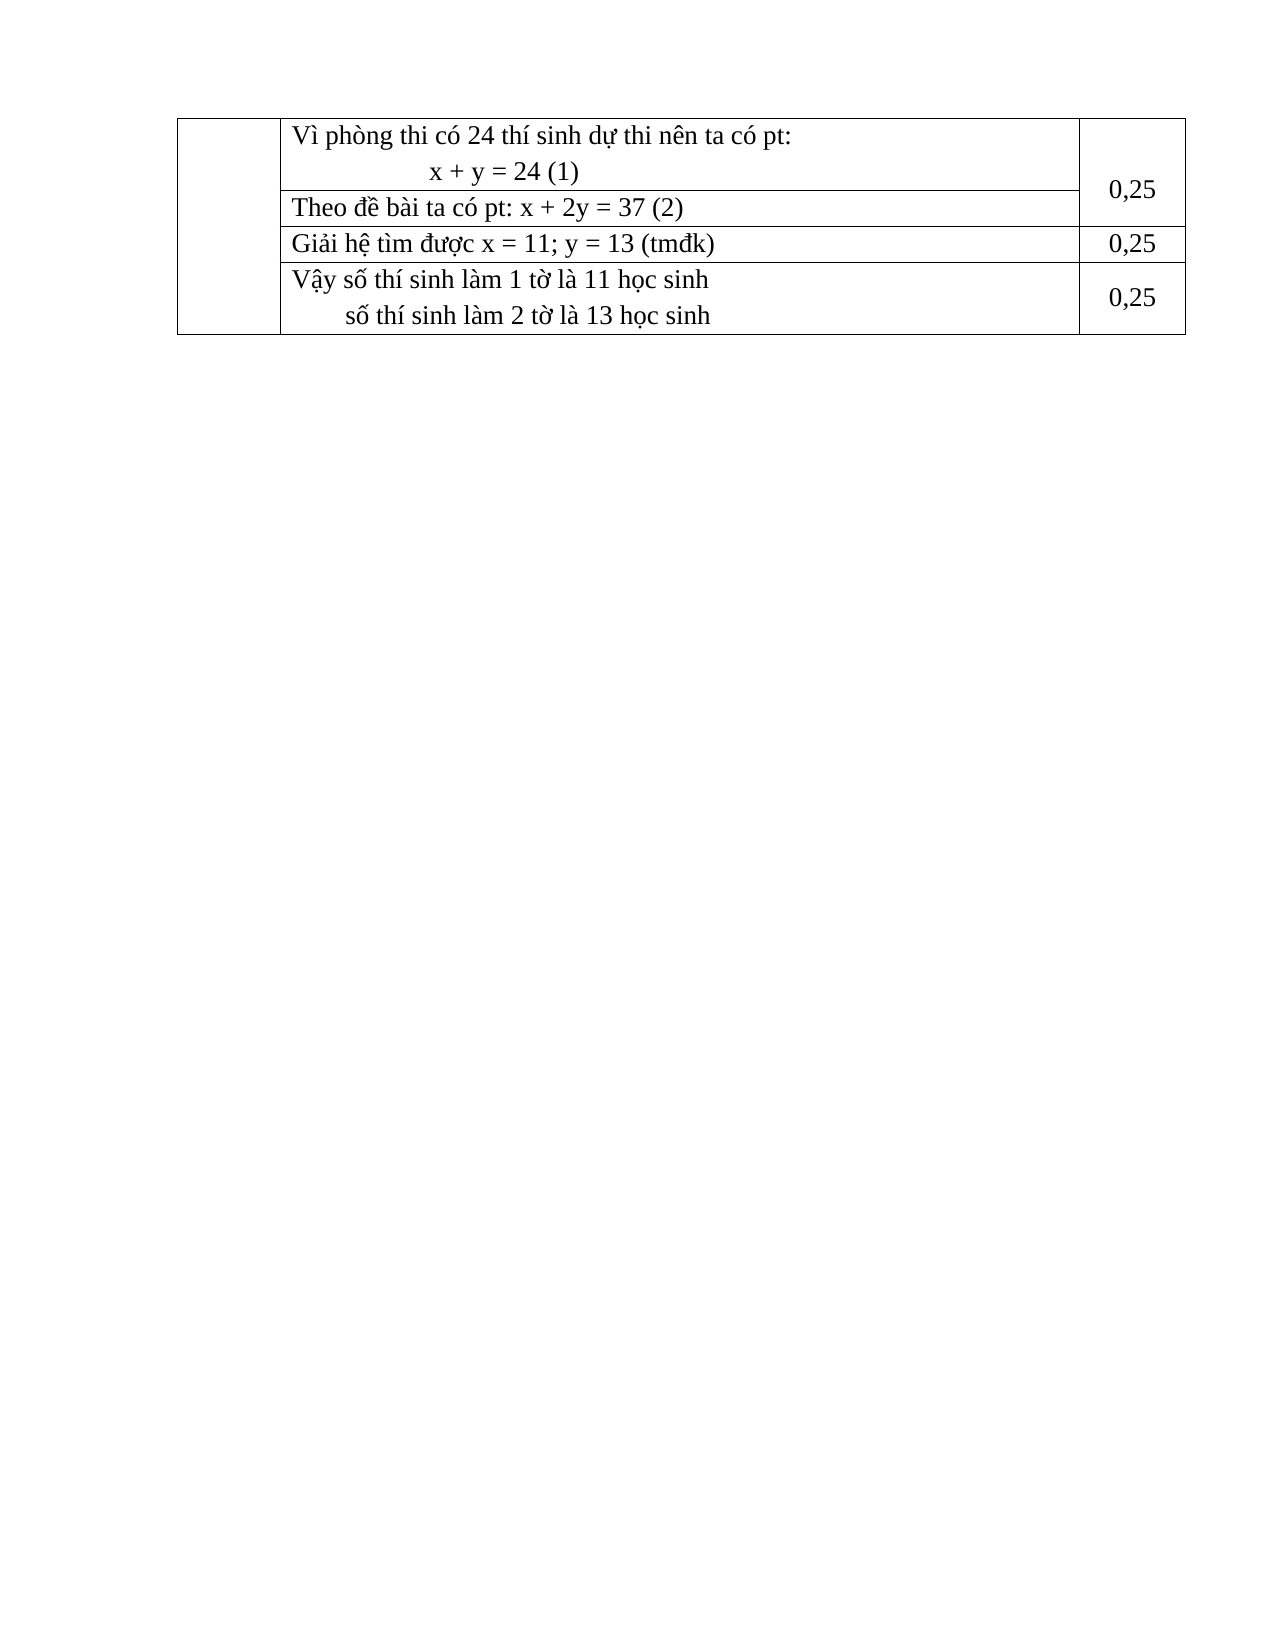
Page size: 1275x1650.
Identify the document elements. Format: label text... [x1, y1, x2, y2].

table_cell Giải hệ tìm được x = 11; y = 13 (tmđk) [281, 227, 1079, 262]
table_cell Vậy số thí sinh làm 1 tờ là 11 học sinh số thí sinh làm 2 tờ là 13 học sinh [281, 263, 1079, 334]
table_cell Theo đề bài ta có pt: x + 2y = 37 (2) [281, 191, 1079, 226]
table_cell 0,25 [1080, 119, 1185, 226]
table_cell 0,25 [1080, 227, 1185, 262]
table_cell 0,25 [1080, 263, 1185, 334]
table_cell Vì phòng thi có 24 thí sinh dự thi nên ta có pt: x + y = 24 (1) [281, 119, 1079, 190]
